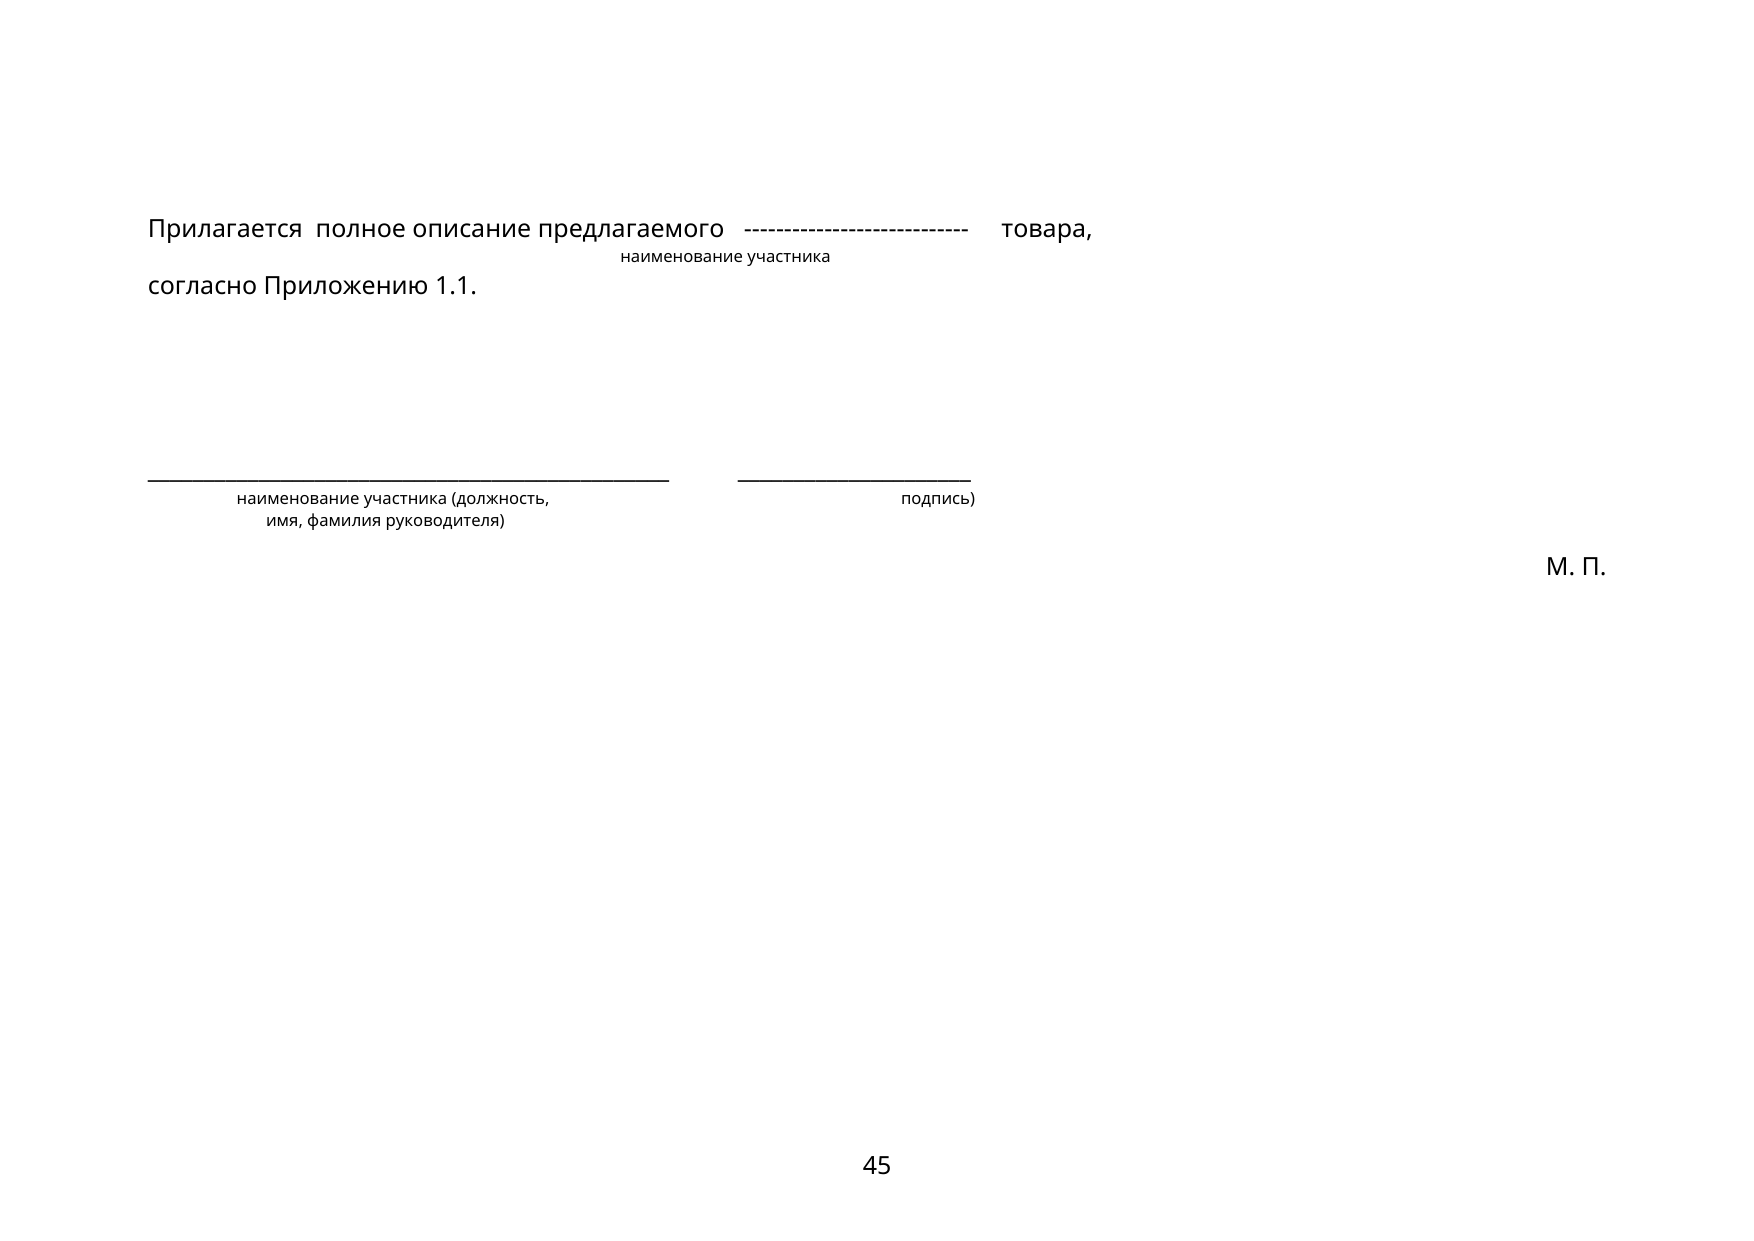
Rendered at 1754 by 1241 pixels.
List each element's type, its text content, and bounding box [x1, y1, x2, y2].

text М. П. [148, 548, 1606, 582]
text наименование участника [148, 244, 1606, 267]
text Прилагается полное описание предлагаемого ---------------------------- товара, [148, 211, 1606, 244]
text имя, фамилия руководителя) [266, 509, 1606, 532]
text согласно Приложению 1.1. [148, 267, 1606, 301]
text _______________________________________________ _____________________ [148, 452, 1606, 486]
text наименование участника (должность, подпись) [236, 486, 1606, 509]
